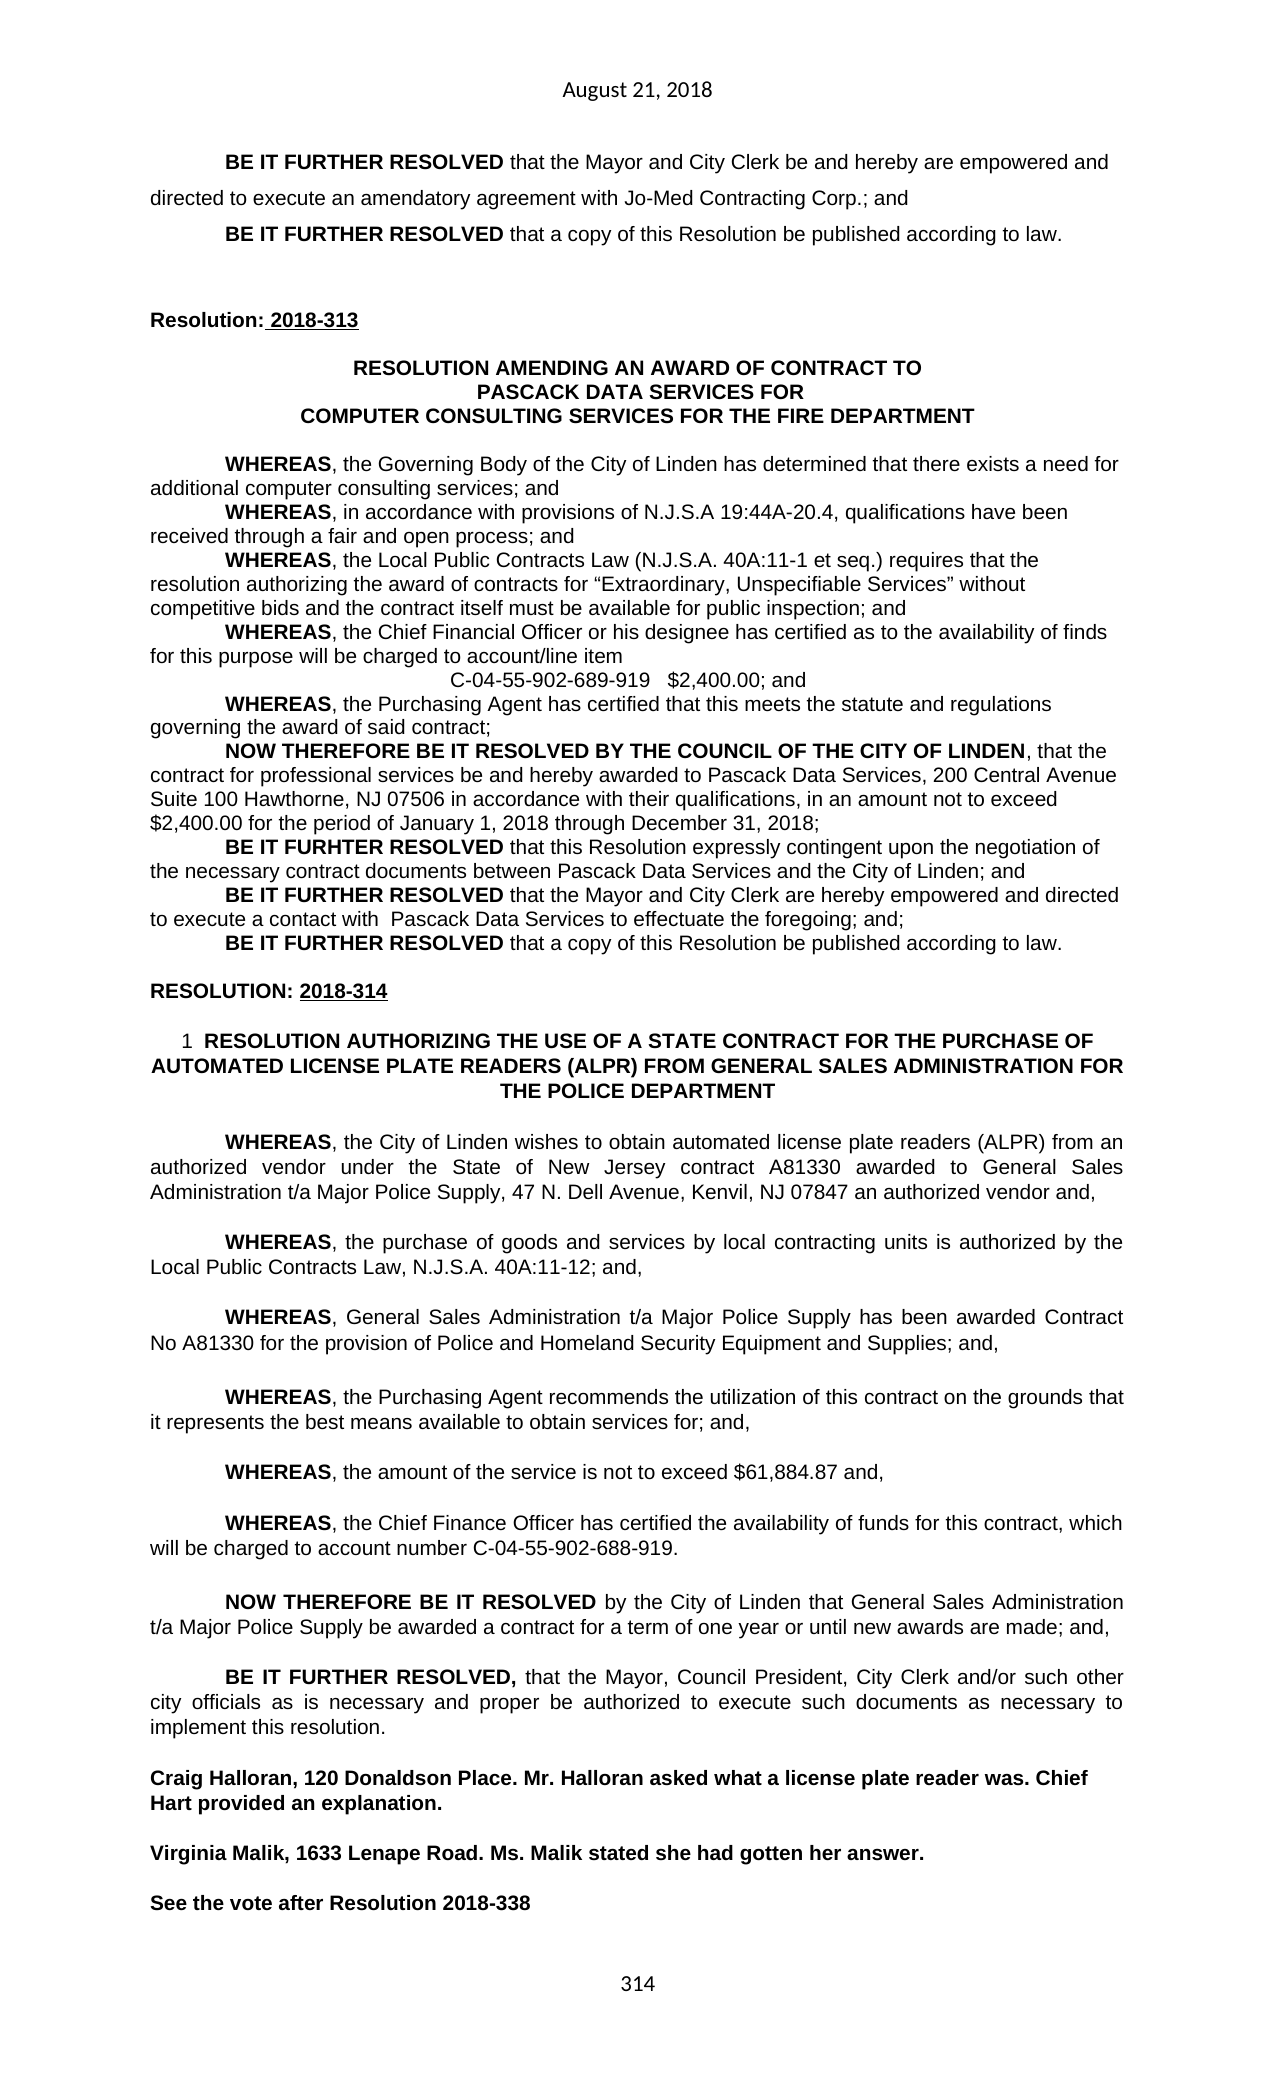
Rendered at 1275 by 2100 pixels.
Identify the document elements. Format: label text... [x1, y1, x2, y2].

text WHEREAS, in accordance with provisions of N.J.S.A 19:44A-20.4, qualifications have been received through a fair and open process; and [150, 500, 1125, 548]
text BE IT FURTHER RESOLVED that a copy of this Resolution be published according to law. [150, 222, 1125, 246]
text C-04-55-902-689-919 $2,400.00; and [150, 667, 1125, 691]
text WHEREAS, the amount of the service is not to exceed $61,884.87 and, [150, 1460, 1125, 1484]
text WHEREAS, the purchase of goods and services by local contracting units is authorized by the Local Public Contracts Law, N.J.S.A. 40A:11-12; and, [150, 1230, 1125, 1279]
text BE IT FURTHER RESOLVED that a copy of this Resolution be published according to law. [150, 931, 1125, 955]
text WHEREAS, the Purchasing Agent recommends the utilization of this contract on the grounds that it represents the best means available to obtain services for; and, [150, 1385, 1125, 1434]
text Virginia Malik, 1633 Lenape Road. Ms. Malik stated she had gotten her answer. [150, 1841, 1125, 1865]
text WHEREAS, General Sales Administration t/a Major Police Supply has been awarded Contract No A81330 for the provision of Police and Homeland Security Equipment and Supplies; and, [150, 1305, 1125, 1354]
text BE IT FURTHER RESOLVED that the Mayor and City Clerk be and hereby are empowered and directed to execute an amendatory agreement with Jo-Med Contracting Corp.; and [150, 150, 1125, 210]
text WHEREAS, the City of Linden wishes to obtain automated license plate readers (ALPR) from an authorized vendor under the State of New Jersey contract A81330 awarded to General Sales Administration t/a Major Police Supply, 47 N. Dell Avenue, Kenvil, NJ 07847 an authorized vendor and, [150, 1129, 1125, 1204]
text BE IT FURTHER RESOLVED, that the Mayor, Council President, City Clerk and/or such other city officials as is necessary and proper be authorized to execute such documents as necessary to implement this resolution. [150, 1665, 1125, 1739]
text WHEREAS, the Chief Finance Officer has certified the availability of funds for this contract, which will be charged to account number C-04-55-902-688-919. [150, 1510, 1125, 1559]
text NOW THEREFORE BE IT RESOLVED BY THE COUNCIL OF THE CITY OF LINDEN, tat te contract for professional services be and ereby awarded to Pascack Data Services, 200 Central Avenue Suite 100 Hawthorne, NJ 07506 in accordance wit teir qualifications, in an amount not to exceed $2,400.00 for te period of January 1, 2018 troug December 31, 2018; [150, 739, 1125, 835]
text WHEREAS, the Governing Body of the City of Linden has determined that there exists a need for additional computer consulting services; and [150, 452, 1125, 500]
text NOW THEREFORE BE IT RESOLVED by the City of Linden that General Sales Administration t/a Major Police Supply be awarded a contract for a term of one year or until new awards are made; and, [150, 1590, 1125, 1639]
text RESOLUTION AUTHORIZING THE USE OF A STATE CONTRACT FOR THE PURCHASE OF AUTOMATED LICENSE PLATE READERS (ALPR) FROM GENERAL SALES ADMINISTRATION FOR THE POLICE DEPARTMENT [150, 1029, 1125, 1103]
text See the vote after Resolution 2018-338 [150, 1891, 1125, 1915]
text BE IT FURHTER RESOLVED that this Resolution expressly contingent upon the negotiation of the necessary contract documents between Pascack Data Services and the City of Linden; and [150, 835, 1125, 883]
text WHEREAS, the Local Public Contracts Law (N.J.S.A. 40A:11-1 et seq.) requires that the resolution authorizing the award of contracts for “Extraordinary, Unspecifiable Services” without competitive bids and the contract itself must be available for public inspection; and [150, 548, 1125, 619]
text RESOLUTION AMENDING AN AWARD OF CONTRACT TO [150, 356, 1125, 380]
text WHEREAS, the Purchasing Agent has certified that this meets the statute and regulations governing the award of said contract; [150, 691, 1125, 739]
text PASCACK DATA SERVICES FOR [150, 380, 1125, 404]
text Craig Halloran, 120 Donaldson Place. Mr. Halloran asked what a license plate reader was. Chief Hart provided an explanation. [150, 1765, 1125, 1814]
text Resolution: 2018-313 [150, 308, 1125, 332]
text WHEREAS, the Chief Financial Officer or his designee has certified as to the availability of finds for this purpose will be charged to account/line item [150, 619, 1125, 667]
text RESOLUTION: 2018-314 [150, 979, 1125, 1003]
text COMPUTER CONSULTING SERVICES FOR THE FIRE DEPARTMENT [150, 404, 1125, 428]
text BE IT FURTHER RESOLVED that the Mayor and are hereby empowered and directed to execute a contact with Pascack Data Services to effectuate the foregoing; and; [150, 883, 1125, 931]
